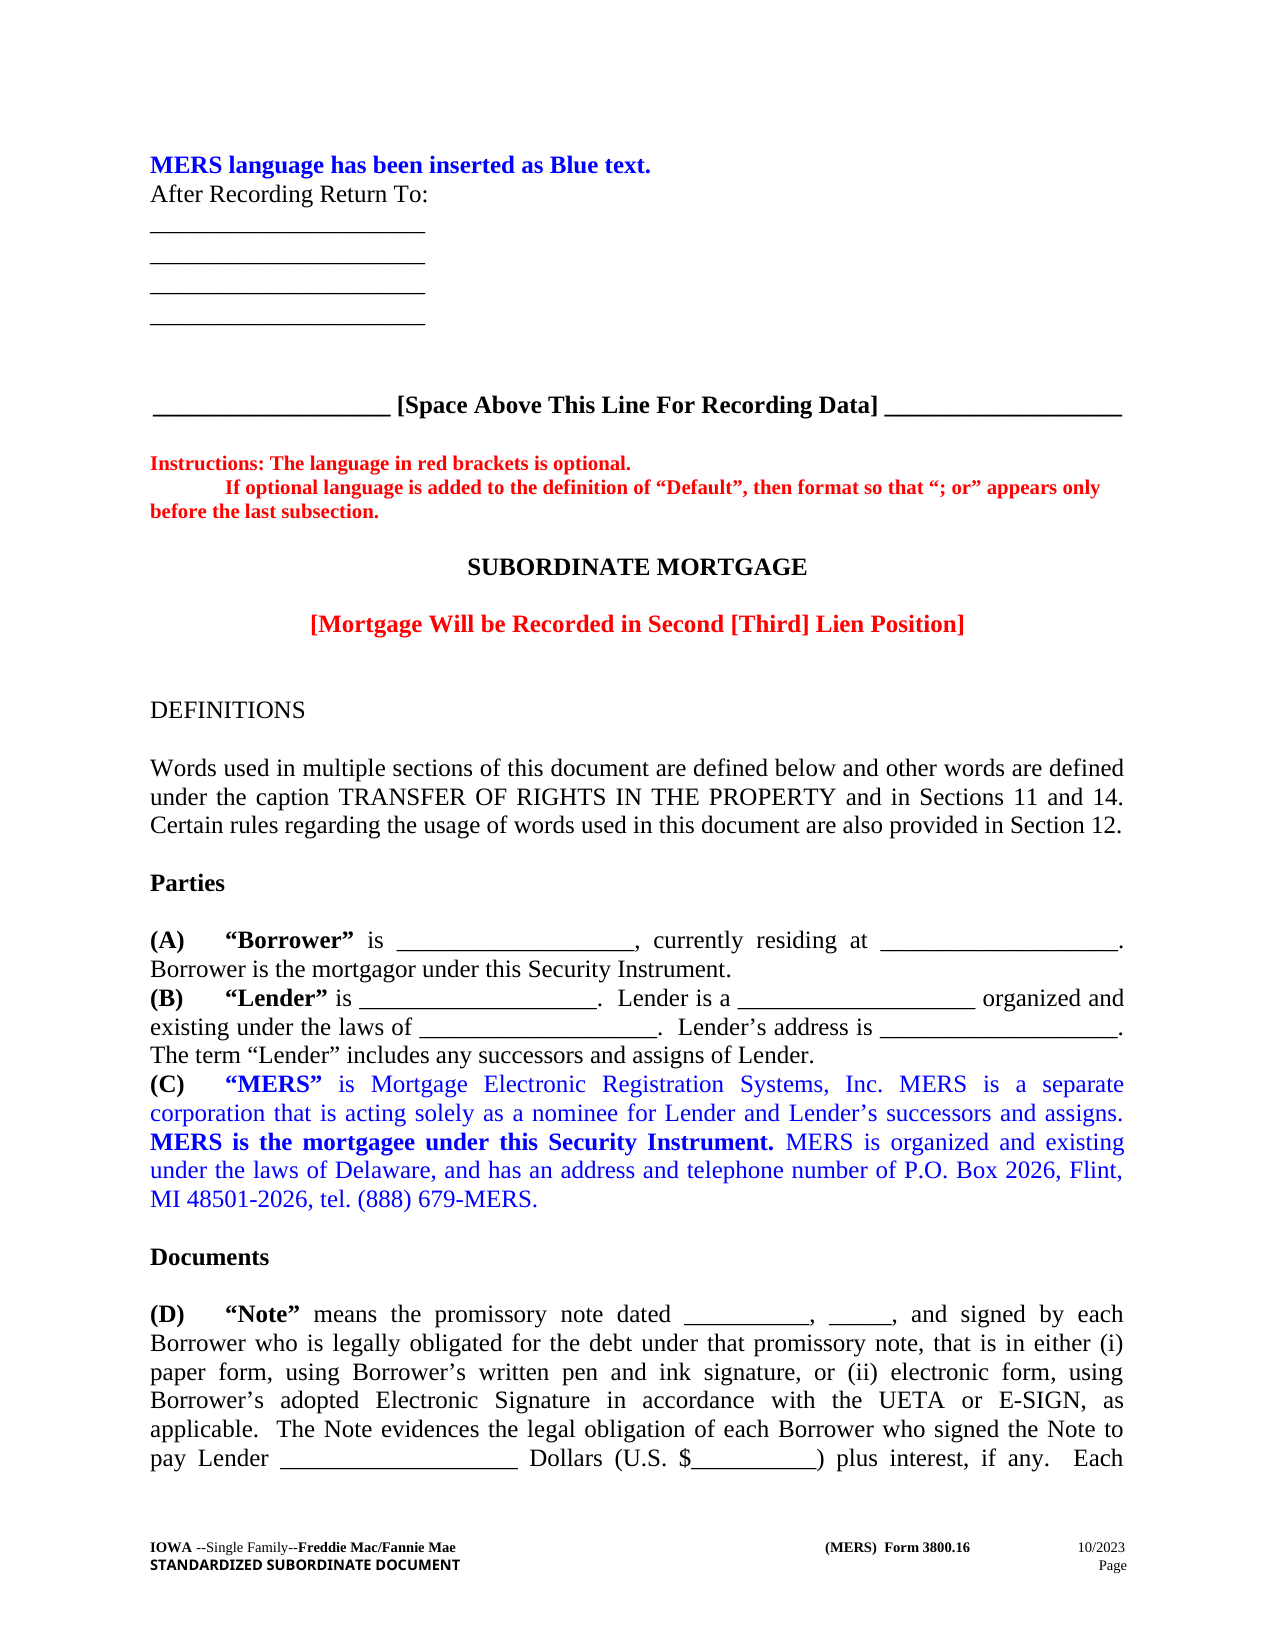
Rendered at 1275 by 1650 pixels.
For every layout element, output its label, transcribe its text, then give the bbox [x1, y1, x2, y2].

text ______________________ [150, 299, 1125, 327]
text Documents [150, 1242, 1125, 1271]
text SUBORDINATE MORTGAGE [150, 552, 1125, 581]
text Parties [150, 868, 1125, 897]
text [150, 1299, 1125, 1472]
title If optional language is added to the definition of “Default”, then format so that “; or” appears only before the last subsection. [150, 475, 1125, 523]
text (C) “MERS” is Mortgage Electronic Registration Systems, Inc. MERS is a separate corporation that is acting solely as a nominee for Lender and Lender’s successors and assigns. MERS is the mortgagee under this Security Instrument. MERS is organized and existing under the laws of Delaware, and has an address and telephone number of P.O. Box 2026, Flint, MI 48501-2026, tel. (888) 679-MERS. [150, 1069, 1125, 1213]
text MERS language has been inserted as Blue text. [150, 150, 1125, 179]
list “Lender” is ___________________. Lender is a ___________________ organized and existing under the laws of ___________________. Lender’s address is ___________________. The term “Lender” includes any successors and assigns of Lender. [150, 983, 1125, 1069]
text ___________________ [Space Above This Line For Recording Data] ___________________ [150, 390, 1125, 419]
text ______________________ [150, 268, 1125, 297]
title Instructions: The language in red brackets is optional. [150, 451, 1125, 475]
text ______________________ [150, 207, 1125, 236]
list “Borrower” is ___________________, currently residing at ___________________. Borrower is the mortgagor under this Security Instrument. [150, 926, 1125, 983]
text DEFINITIONS [150, 696, 1125, 724]
text Words used in multiple sections of this document are defined below and other words are defined under the caption TRANSFER OF RIGHTS IN THE PROPERTY and in Sections 11 and 14. Certain rules regarding the usage of words used in this document are also provided in Section 12. [150, 753, 1125, 839]
text After Recording Return To: [150, 179, 1125, 207]
text ______________________ [150, 238, 1125, 267]
text [Mortgage Will be Recorded in Second [Third] Lien Position] [150, 609, 1125, 638]
